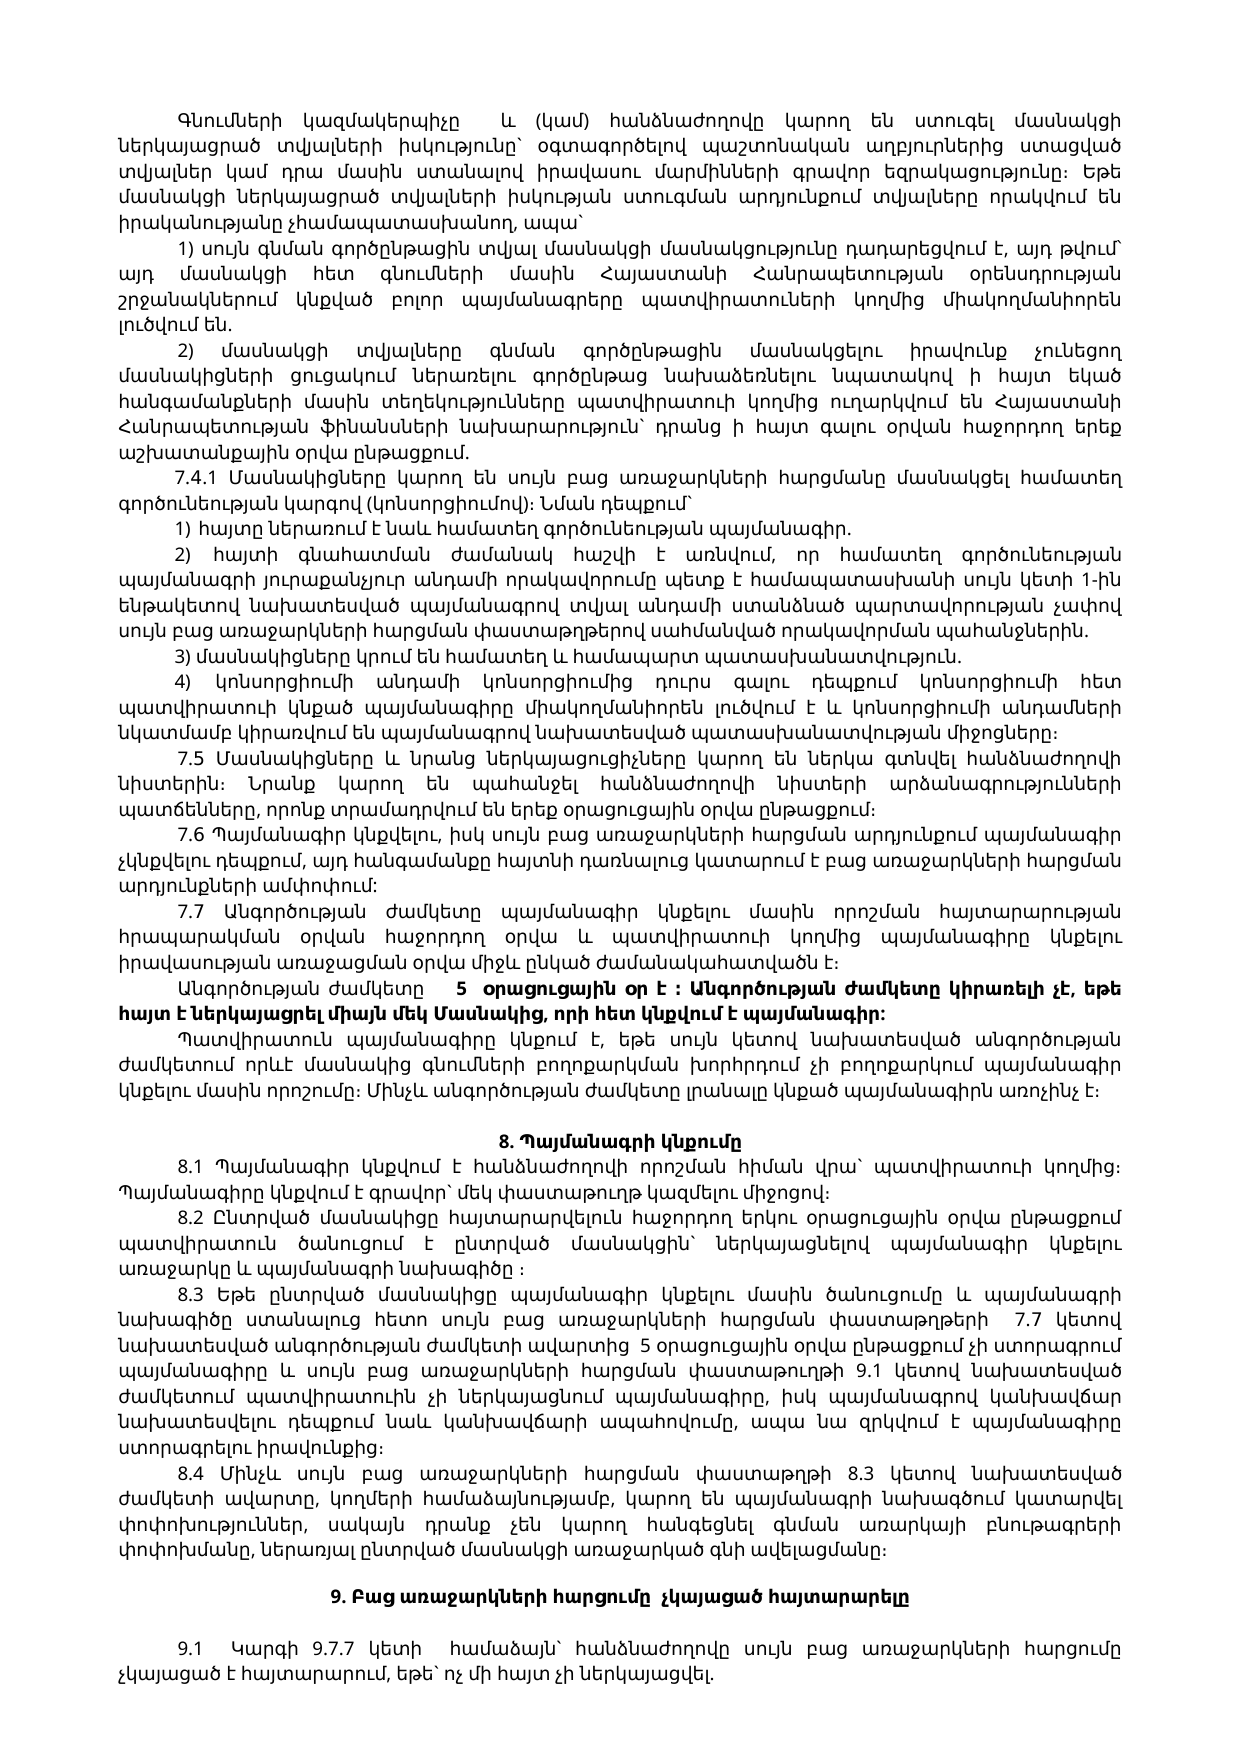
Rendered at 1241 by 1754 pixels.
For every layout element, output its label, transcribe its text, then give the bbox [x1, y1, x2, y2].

text 2) հայտի գնահատման ժամանակ հաշվի է առնվում, որ համատեղ գործունեության պայմանագրի յուրաքանչյուր անդամի որակավորումը պետք է համապատասխանի սույն կետի 1-ին ենթակետով նախատեսված պայմանագրով տվյալ անդամի ստանձնած պարտավորության չափով սույն բաց առաջարկների հարցման փաստաթղթերով սահմանված որակավորման պահանջներին. [118, 541, 1122, 643]
text 8. Պայմանագրի կնքումը [118, 1128, 1122, 1153]
text 9.1 Կարգի 9.7.7 կետի համաձայն` հանձնաժողովը սույն բաց առաջարկների հարցումը չկայացած է հայտարարում, եթե` ոչ մի հայտ չի ներկայացվել. [118, 1635, 1122, 1686]
text 4) կոնսորցիումի անդամի կոնսորցիումից դուրս գալու դեպքում կոնսորցիումի հետ պատվիրատուի կնքած պայմանագիրը միակողմանիորեն լուծվում է և կոնսորցիումի անդամների նկատմամբ կիրառվում են պայմանագրով նախատեսված պատասխանատվության միջոցները։ [118, 669, 1122, 745]
text 2) մասնակցի տվյալները գնման գործընթացին մասնակցելու իրավունք չունեցող մասնակիցների ցուցակում ներառելու գործընթաց նախաձեռնելու նպատակով ի հայտ եկած հանգամանքների մասին տեղեկությունները պատվիրատուի կողմից ուղարկվում են Հայաստանի Հանրապետության ֆինանսների նախարարություն` դրանց ի հայտ գալու օրվան հաջորդող երեք աշխատանքային օրվա ընթացքում. [118, 337, 1122, 464]
text 7.7 Անգործության ժամկետը պայմանագիր կնքելու մասին որոշման հայտարարության հրապարակման օրվան հաջորդող օրվա և պատվիրատուի կողմից պայմանագիրը կնքելու իրավասության առաջացման օրվա միջև ընկած ժամանակահատվածն է։ [118, 898, 1122, 975]
text 7.5 Մասնակիցները և նրանց ներկայացուցիչները կարող են ներկա գտնվել հանձնաժողովի նիստերին։ Նրանք կարող են պահանջել հանձնաժողովի նիստերի արձանագրությունների պատճենները, որոնք տրամադրվում են երեք օրացուցային օրվա ընթացքում։ [118, 745, 1122, 822]
text Գնումների կազմակերպիչը և (կամ) հանձնաժողովը կարող են ստուգել մասնակցի ներկայացրած տվյալների իսկությունը` օգտագործելով պաշտոնական աղբյուրներից ստացված տվյալներ կամ դրա մասին ստանալով իրավասու մարմինների գրավոր եզրակացությունը։ Եթե մասնակցի ներկայացրած տվյալների իսկության ստուգման արդյունքում տվյալները որակվում են իրականությանը չհամապատասխանող, ապա` [118, 107, 1122, 235]
text 8.3 Եթե ընտրված մասնակիցը պայմանագիր կնքելու մասին ծանուցումը և պայմանագրի նախագիծը ստանալուց հետո սույն բաց առաջարկների հարցման փաստաթղթերի 7.7 կետով նախատեսված անգործության ժամկետի ավարտից 5 օրացուցային օրվա ընթացքում չի ստորագրում պայմանագիրը և սույն բաց առաջարկների հարցման փաստաթուղթի 9.1 կետով նախատեսված ժամկետում պատվիրատուին չի ներկայացնում պայմանագիրը, իսկ պայմանագրով կանխավճար նախատեսվելու դեպքում նաև կանխավճարի ապահովումը, ապա նա զրկվում է պայմանագիրը ստորագրելու իրավունքից։ [118, 1281, 1122, 1460]
text Պատվիրատուն պայմանագիրը կնքում է, եթե սույն կետով նախատեսված անգործության ժամկետում որևէ մասնակից գնումների բողոքարկման խորհրդում չի բողոքարկում պայմանագիր կնքելու մասին որոշումը։ Մինչև անգործության ժամկետը լրանալը կնքած պայմանագիրն առոչինչ է։ [118, 1026, 1122, 1102]
text 7.4.1 Մասնակիցները կարող են սույն բաց առաջարկների հարցմանը մասնակցել համատեղ գործունեության կարգով (կոնսորցիումով)։ Նման դեպքում` [118, 464, 1122, 516]
text 8.1 Պայմանագիր կնքվում է հանձնաժողովի որոշման հիման վրա` պատվիրատուի կողմից։ Պայմանագիրը կնքվում է գրավոր` մեկ փաստաթուղթ կազմելու միջոցով։ [118, 1153, 1122, 1204]
text 7.6 Պայմանագիր կնքվելու, իսկ սույն բաց առաջարկների հարցման արդյունքում պայմանագիր չկնքվելու դեպքում, այդ հանգամանքը հայտնի դառնալուց կատարում է բաց առաջարկների հարցման արդյունքների ամփոփում: [118, 822, 1122, 898]
text 8.2 Ընտրված մասնակիցը հայտարարվելուն հաջորդող երկու օրացուցային օրվա ընթացքում պատվիրատուն ծանուցում է ընտրված մասնակցին` ներկայացնելով պայմանագիր կնքելու առաջարկը և պայմանագրի նախագիծը ։ [118, 1204, 1122, 1281]
text 3) մասնակիցները կրում են համատեղ և համապարտ պատասխանատվություն. [118, 643, 1122, 669]
text 9. Բաց առաջարկների հարցումը չկայացած հայտարարելը [118, 1584, 1122, 1609]
text Անգործության ժամկետը 5 օրացուցային օր է ։ Անգործության ժամկետը կիրառելի չէ, եթե հայտ է ներկայացրել միայն մեկ Մասնակից, որի հետ կնքվում է պայմանագիր: [118, 975, 1122, 1026]
text 1) հայտը ներառում է նաև համատեղ գործունեության պայմանագիր. [118, 516, 1122, 541]
text 1) սույն գնման գործընթացին տվյալ մասնակցի մասնակցությունը դադարեցվում է, այդ թվում՝ այդ մասնակցի հետ գնումների մասին Հայաստանի Հանրապետության օրենսդրության շրջանակներում կնքված բոլոր պայմանագրերը պատվիրատուների կողմից միակողմանիորեն լուծվում են. [118, 235, 1122, 337]
text 8.4 Մինչև սույն բաց առաջարկների հարցման փաստաթղթի 8.3 կետով նախատեսված ժամկետի ավարտը, կողմերի համաձայնությամբ, կարող են պայմանագրի նախագծում կատարվել փոփոխություններ, սակայն դրանք չեն կարող հանգեցնել գնման առարկայի բնութագրերի փոփոխմանը, ներառյալ ընտրված մասնակցի առաջարկած գնի ավելացմանը։ [118, 1460, 1122, 1562]
